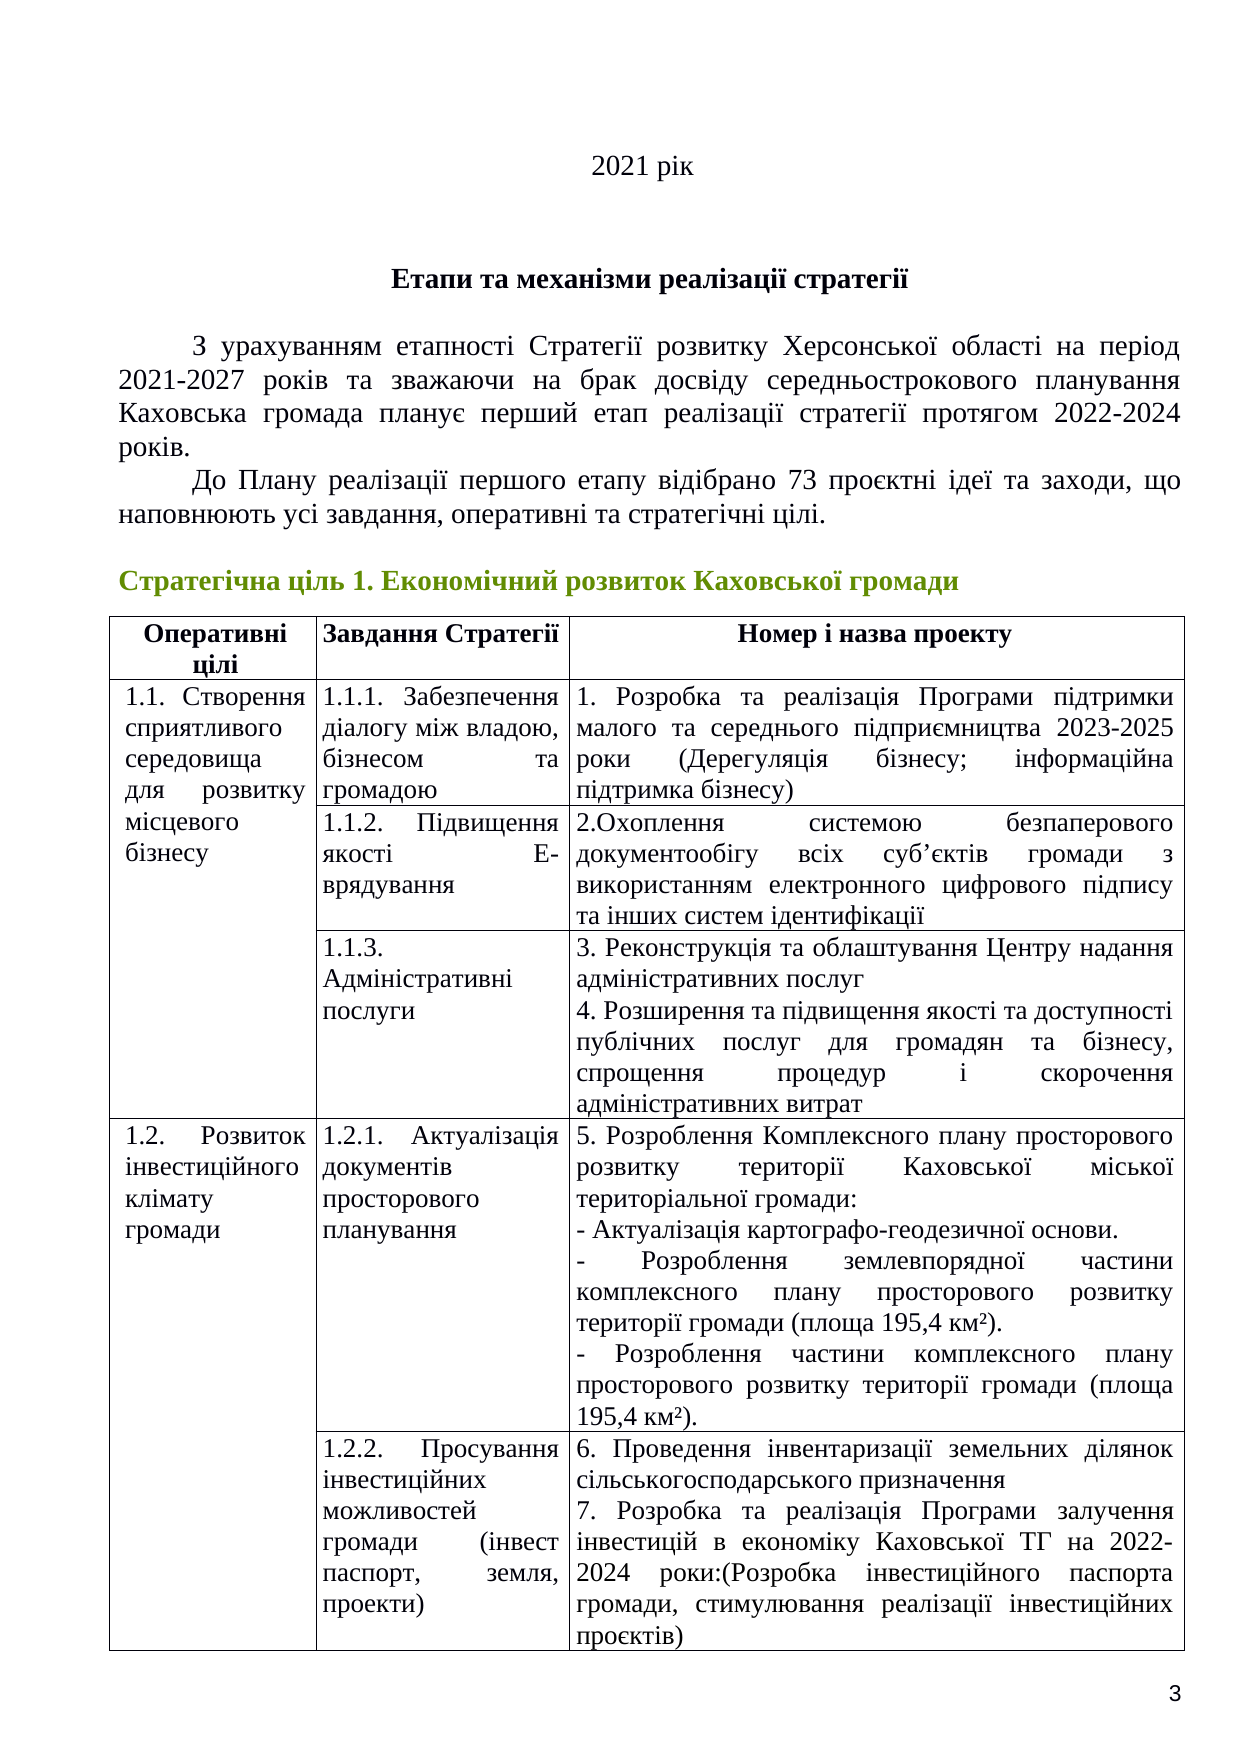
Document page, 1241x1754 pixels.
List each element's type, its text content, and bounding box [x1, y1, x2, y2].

table_cell 6. Проведення інвентаризації земельних ділянок сільськогосподарського призначення 7. Розробка та реалізація Програми залучення інвестицій в економіку Каховської ТГ на 2022-2024 роки:(Розробка інвестиційного паспорта громади, стимулювання реалізації інвестиційних проєктів) [570, 1432, 1184, 1650]
table_cell 2.Охоплення системою безпаперового документообігу всіх суб’єктів громади з використанням електронного цифрового підпису та інших систем ідентифікації [924, 806, 1184, 930]
table_cell 1.2.1. Актуалізація документів просторового планування [317, 1119, 569, 1431]
table_cell 3. Реконструкція та облаштування Центру надання адміністративних послуг 4. Розширення та підвищення якості та доступності публічних послуг для громадян та бізнесу, спрощення процедур і скорочення адміністративних витрат [570, 931, 1184, 1118]
table_cell 1. Розробка та реалізація Програми підтримки малого та середнього підприємництва 2023-2025 роки (Дерегуляція бізнесу; інформаційна підтримка бізнесу) [570, 680, 1184, 805]
text З урахуванням етапності Стратегії розвитку Херсонської області на період 2021-2027 років та зважаючи на брак досвіду середньострокового планування Каховська громада планує перший етап реалізації стратегії протягом 2022-2024 років. [118, 328, 1181, 462]
list Етапи та механізми реалізації стратегії [118, 261, 1181, 295]
table_cell 1.1.3. Адміністративні послуги [317, 931, 569, 1118]
table_header Завдання Стратегії [317, 617, 569, 679]
table_cell 1.2. Розвиток інвестиційного клімату громади [110, 1119, 316, 1650]
text Стратегічна ціль 1. Економічний розвиток Каховської громади [118, 563, 1181, 597]
table_cell 1.2.2. Просування інвестиційних можливостей громади (інвест паспорт, земля, проекти) [317, 1432, 569, 1650]
table_cell 1.1.1. Забезпечення діалогу між владою, бізнесом та громадою [317, 680, 569, 805]
table_cell 1.1.2. Підвищення якості Е- врядування [317, 806, 569, 930]
table_header Оперативні цілі [110, 617, 316, 679]
table_cell 1.1. Створення сприятливого середовища для розвитку місцевого бізнесу [110, 680, 316, 1118]
text До Плану реалізації першого етапу відібрано 73 проєктні ідеї та заходи, що наповнюють усі завдання, оперативні та стратегічні цілі. [118, 462, 1181, 529]
table_header Номер і назва проекту [570, 617, 1184, 679]
text 2021 рік [118, 148, 1181, 182]
table_cell 5. Розроблення Комплексного плану просторового розвитку території Каховської міської територіальної громади: - Актуалізація картографо-геодезичної основи. - Розроблення землевпорядної частини комплексного плану просторового розвитку території громади (площа 195,4 км²). - Розроблення частини комплексного плану просторового розвитку території громади (площа 195,4 км²). [570, 1119, 1184, 1431]
